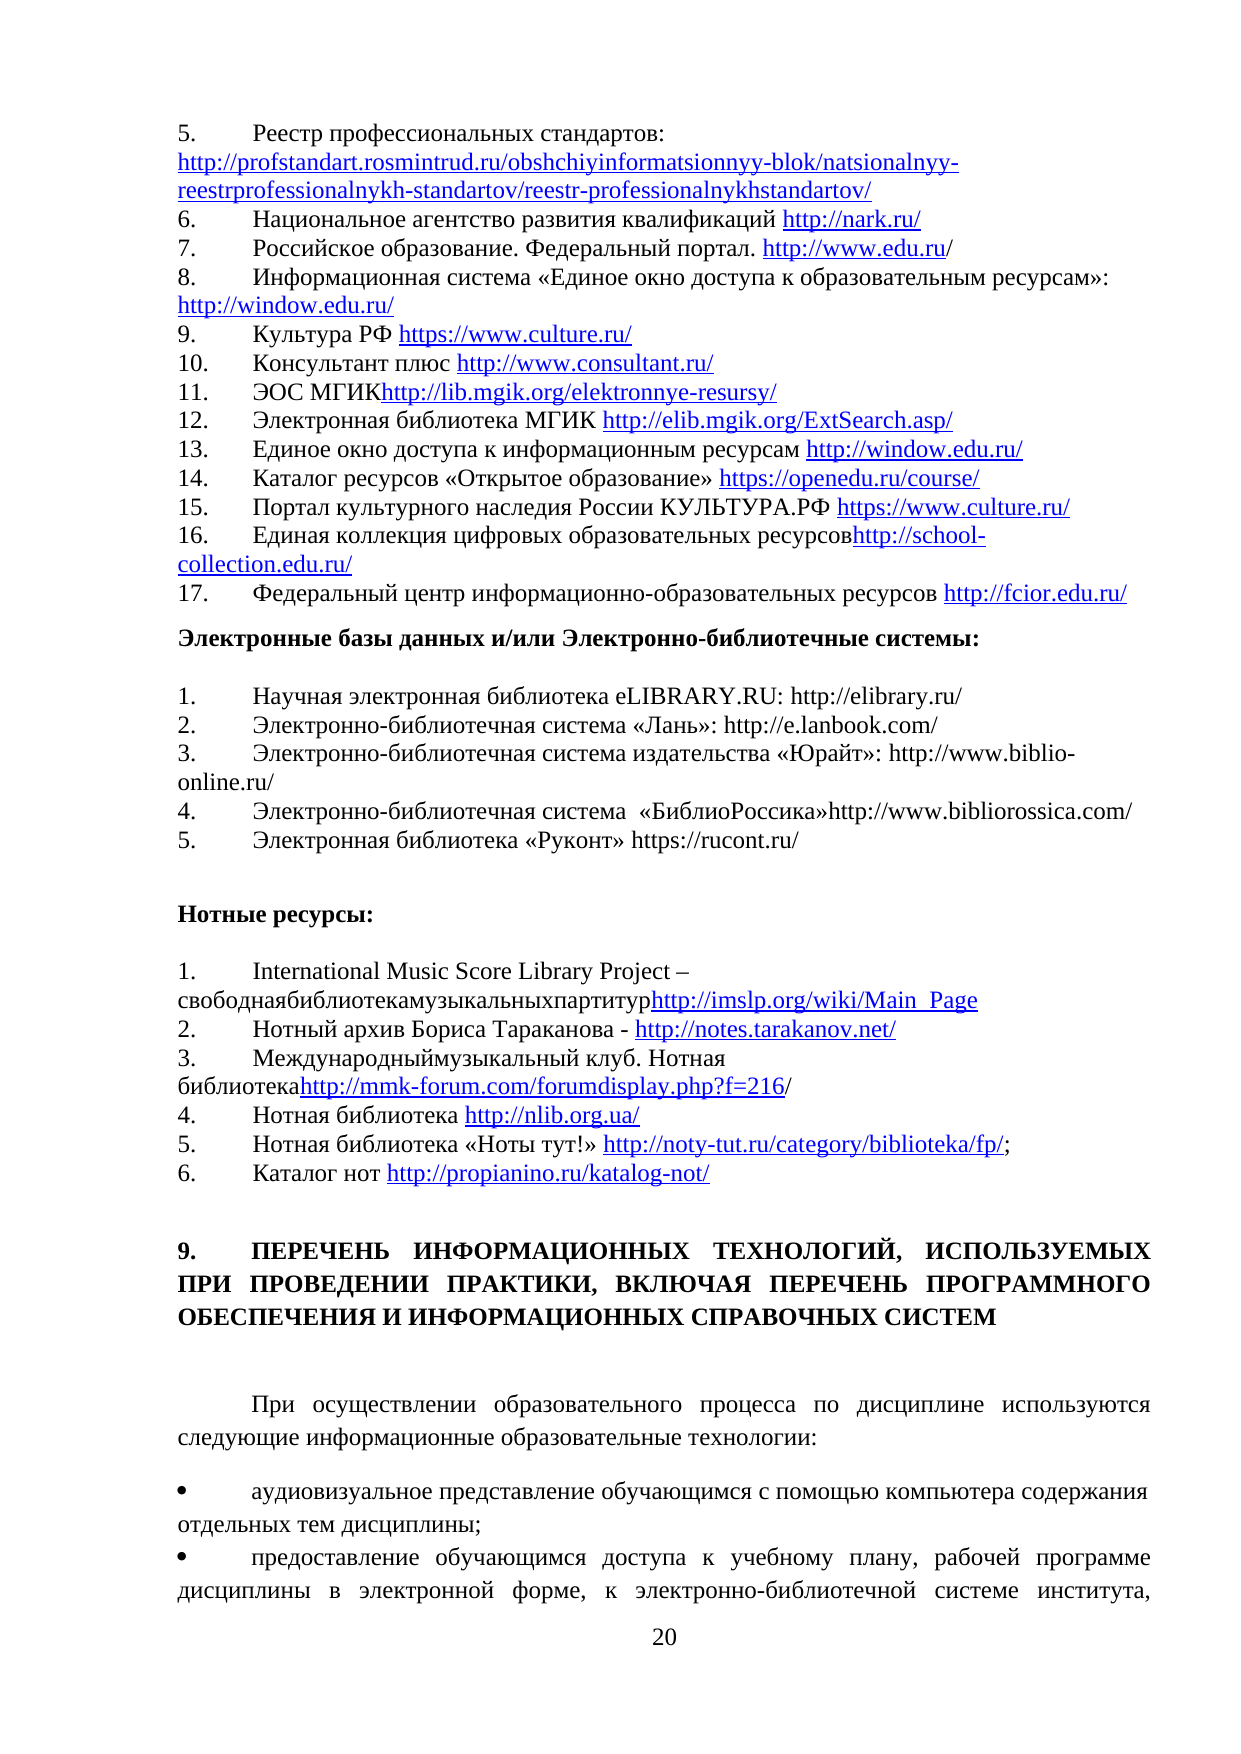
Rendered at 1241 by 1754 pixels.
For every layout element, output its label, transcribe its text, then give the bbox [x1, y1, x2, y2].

list Научная электронная библиотека eLIBRARY.RU: http://elibrary.ru/ [177, 681, 1152, 710]
list Российское образование. Федеральный портал. http://www.edu.ru/ [177, 233, 1152, 262]
list Каталог нот http://propianino.ru/katalog-not/ [177, 1158, 1152, 1186]
list Электронно-библиотечная система «БиблиоРоссика»http://www.bibliorossica.com/ [177, 796, 1152, 825]
list Единая коллекция цифровых образовательных ресурсовhttp://school-collection.edu.ru/ [177, 521, 1152, 578]
list аудиовизуальное представление обучающимся с помощью компьютера содержания отдельных тем дисциплины; [177, 1476, 1152, 1538]
list Информационная система «Единое окно доступа к образовательным ресурсам»: http://window.edu.ru/ [177, 262, 1152, 319]
list Реестр профессиональных стандартов: http://profstandart.rosmintrud.ru/obshchiyinformatsionnyy-blok/natsionalnyy-reestrprofessionalnykh-standartov/reestr-professionalnykhstandartov/ [177, 118, 1152, 204]
text Нотные ресурсы: [177, 899, 1152, 928]
list Нотная библиотека «Ноты тут!» http://noty-tut.ru/category/biblioteka/fp/; [177, 1129, 1152, 1158]
text При осуществлении образовательного процесса по дисциплине используются следующие информационные образовательные технологии: [177, 1389, 1152, 1451]
text Электронные базы данных и/или Электронно-библиотечные системы: [177, 623, 1152, 652]
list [177, 1542, 1152, 1604]
list Нотный архив Бориса Тараканова - http://notes.tarakanov.net/ [177, 1014, 1152, 1043]
list ЭОС МГИКhttp://lib.mgik.org/elektronnye-resursy/ [177, 377, 1152, 406]
list Нотная библиотека http://nlib.org.ua/ [177, 1100, 1152, 1129]
subtitle ПЕРЕЧЕНЬ ИНФОРМАЦИОННЫХ ТЕХНОЛОГИЙ, ИСПОЛЬЗУЕМЫХ ПРИ ПРОВЕДЕНИИ ПРАКТИКИ, ВКЛЮЧАЯ ПЕРЕЧЕНЬ ПРОГРАММНОГО ОБЕСПЕЧЕНИЯ И ИНФОРМАЦИОННЫХ СПРАВОЧНЫХ СИСТЕМ [177, 1236, 1152, 1331]
list Единое окно доступа к информационным ресурсам http://window.edu.ru/ [177, 434, 1152, 463]
list Портал культурного наследия России КУЛЬТУРА.РФ https://www.culture.ru/ [177, 492, 1152, 521]
list Культура РФ https://www.culture.ru/ [177, 319, 1152, 348]
list International Music Score Library Project – свободнаябиблиотекамузыкальныхпартитурhttp://imslp.org/wiki/Main_Page [177, 956, 1152, 1014]
list Консультант плюс http://www.consultant.ru/ [177, 348, 1152, 377]
list Электронно-библиотечная система «Лань»: http://e.lanbook.com/ [177, 710, 1152, 738]
list Каталог ресурсов «Открытое образование» https://openedu.ru/course/ [177, 463, 1152, 492]
list Электронно-библиотечная система издательства «Юрайт»: http://www.biblio-online.ru/ [177, 738, 1152, 796]
list Электронная библиотека МГИК http://elib.mgik.org/ExtSearch.asp/ [177, 406, 1152, 434]
list Федеральный центр информационно-образовательных ресурсов http://fcior.edu.ru/ [177, 578, 1152, 607]
list Национальное агентство развития квалификаций http://nark.ru/ [177, 204, 1152, 233]
list Международныймузыкальный клуб. Нотная библиотекаhttp://mmk-forum.com/forumdisplay.php?f=216/ [177, 1043, 1152, 1100]
list Электронная библиотека «Руконт» https://rucont.ru/ [177, 825, 1152, 853]
